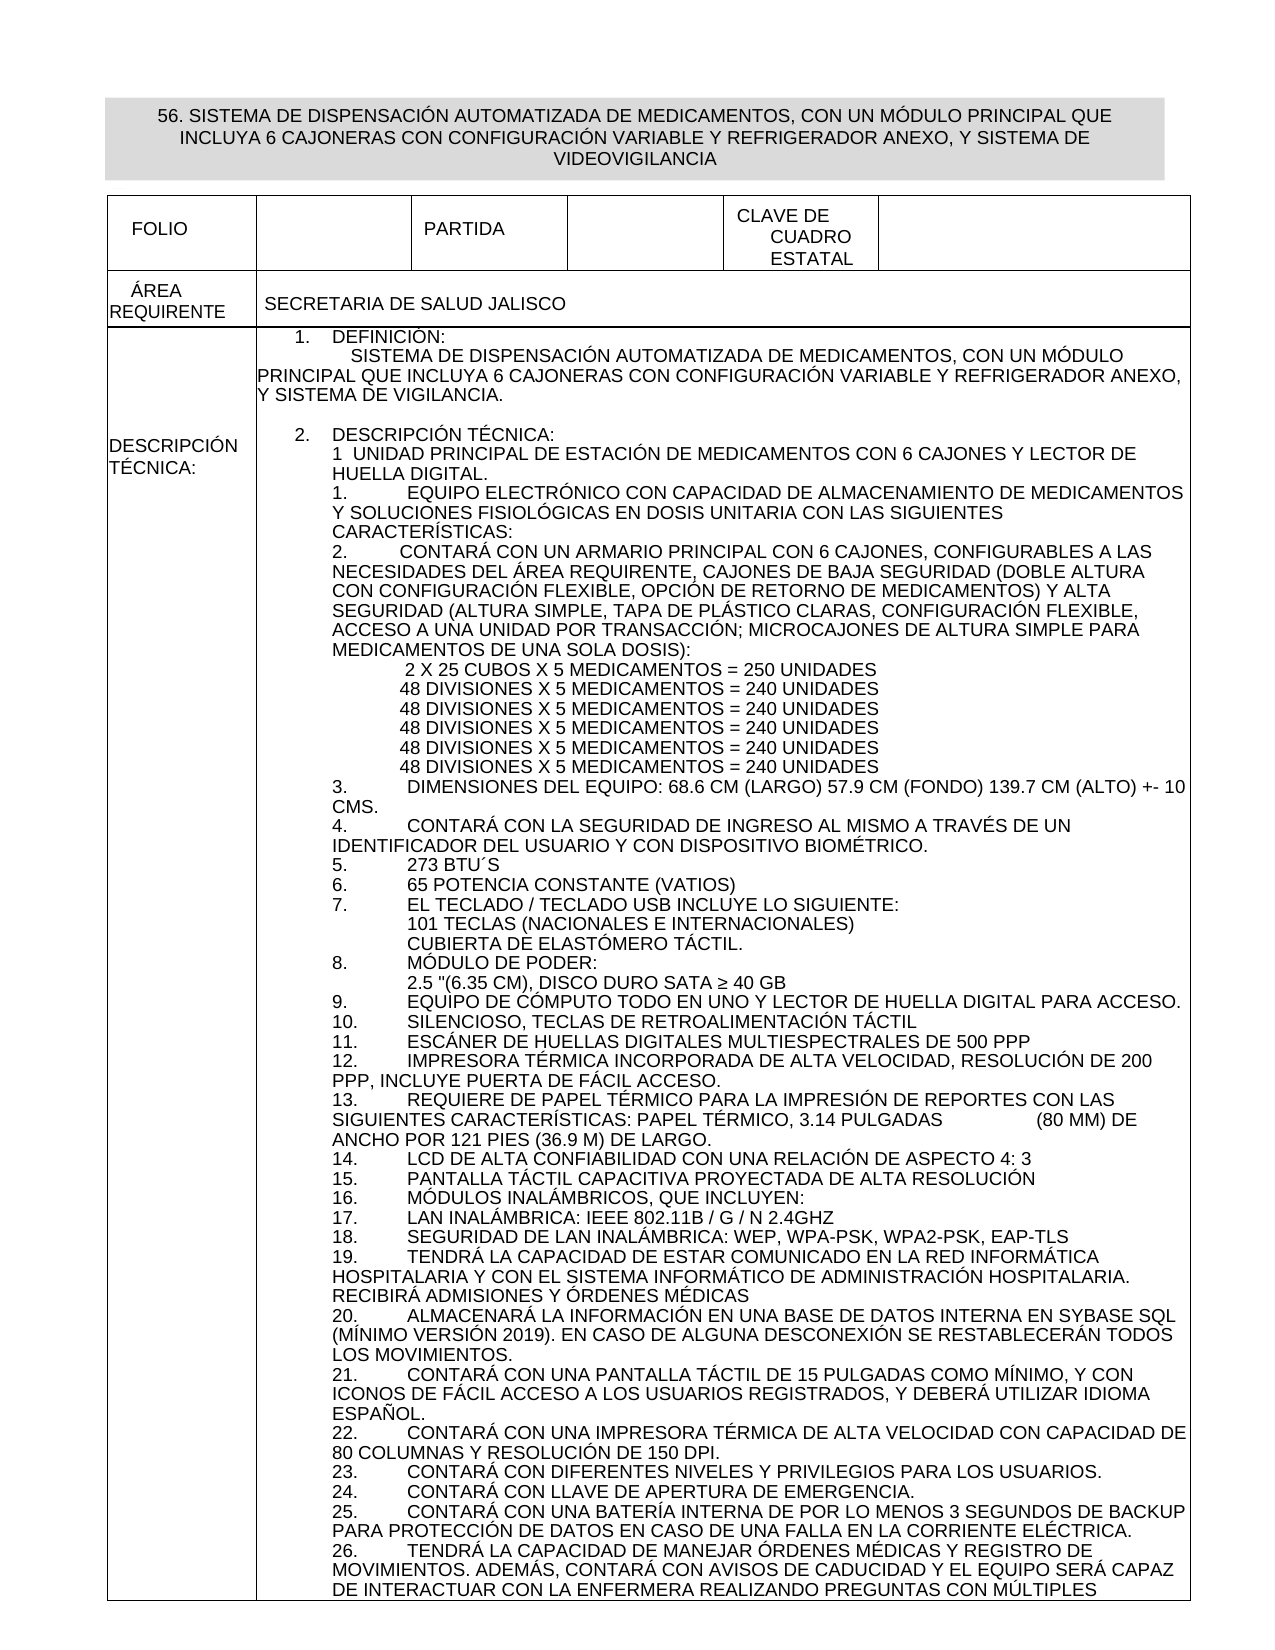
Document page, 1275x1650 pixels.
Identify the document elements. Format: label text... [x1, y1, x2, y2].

table_cell ÁREA REQUIRENTE [108, 271, 256, 326]
table_header [257, 196, 411, 269]
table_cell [108, 328, 256, 1600]
table_header PARTIDA [412, 196, 567, 269]
table_cell SECRETARIA DE SALUD JALISCO [257, 271, 1190, 326]
table_header [568, 196, 723, 269]
table_header [879, 196, 1190, 269]
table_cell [257, 328, 1190, 1600]
table_header CLAVE DE CUADRO ESTATAL [724, 196, 878, 269]
table_header FOLIO [108, 196, 256, 269]
